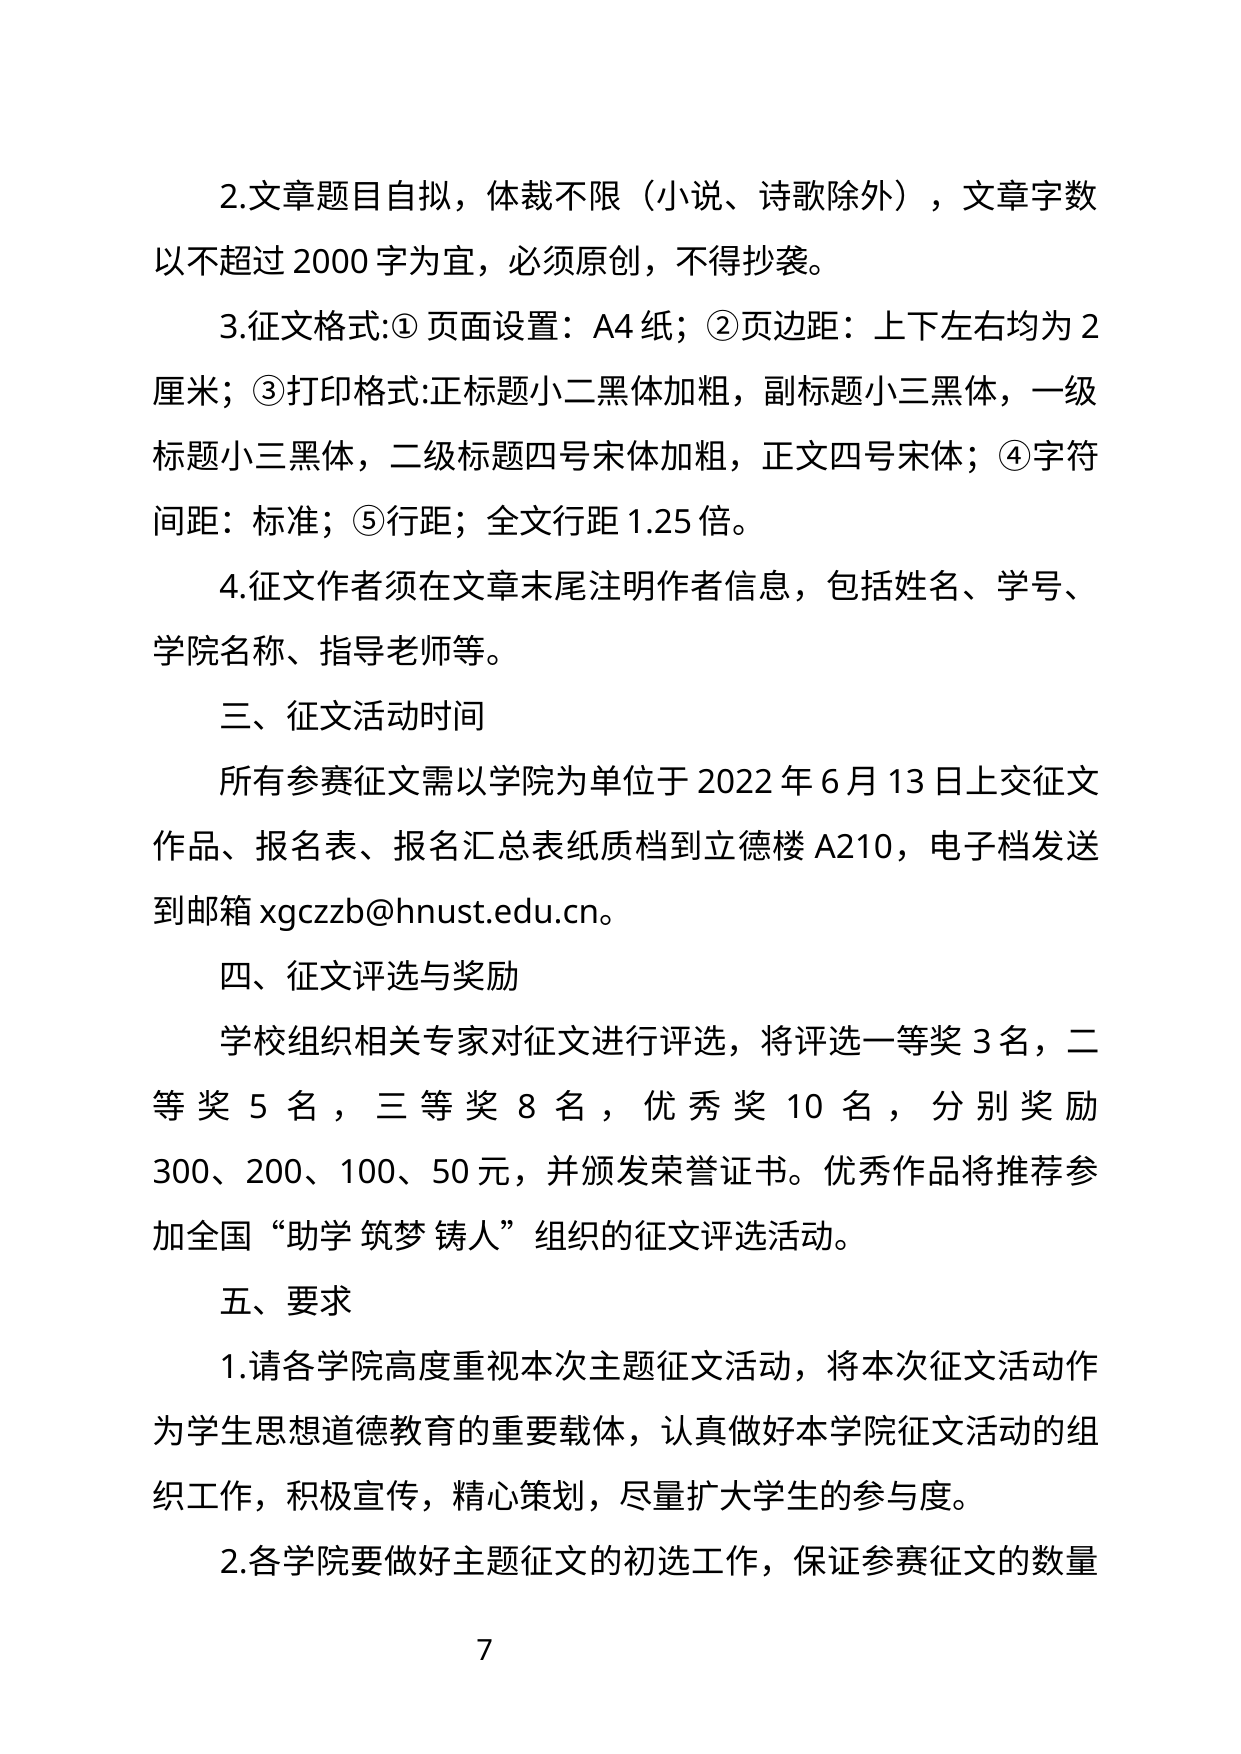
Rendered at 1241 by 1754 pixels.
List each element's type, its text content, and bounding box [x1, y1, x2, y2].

text 五、要求 [152, 1267, 1100, 1332]
text 2.文章题目自拟，体裁不限（小说、诗歌除外），文章字数以不超过2000字为宜，必须原创，不得抄袭。 [152, 162, 1100, 292]
text 所有参赛征文需以学院为单位于2022年6月13日上交征文作品、报名表、报名汇总表纸质档到立德楼A210，电子档发送到邮箱xgczzb@hnust.edu.cn。 [152, 747, 1100, 942]
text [152, 1527, 1100, 1592]
text 三、征文活动时间 [152, 682, 1100, 747]
text 学校组织相关专家对征文进行评选，将评选一等奖3名，二等奖5名，三等奖8名，优秀奖10名，分别奖励300、200、100、50元，并颁发荣誉证书。优秀作品将推荐参加全国“助学 筑梦 铸人”组织的征文评选活动。 [152, 1007, 1100, 1267]
text 四、征文评选与奖励 [152, 942, 1100, 1007]
text 1.请各学院高度重视本次主题征文活动，将本次征文活动作为学生思想道德教育的重要载体，认真做好本学院征文活动的组织工作，积极宣传，精心策划，尽量扩大学生的参与度。 [152, 1332, 1100, 1527]
text 4.征文作者须在文章末尾注明作者信息，包括姓名、学号、学院名称、指导老师等。 [152, 552, 1100, 682]
text 3.征文格式:①页面设置：A4纸；②页边距：上下左右均为2厘米；③打印格式:正标题小二黑体加粗，副标题小三黑体，一级标题小三黑体，二级标题四号宋体加粗，正文四号宋体；④字符间距：标准；⑤行距；全文行距1.25倍。 [152, 292, 1100, 552]
